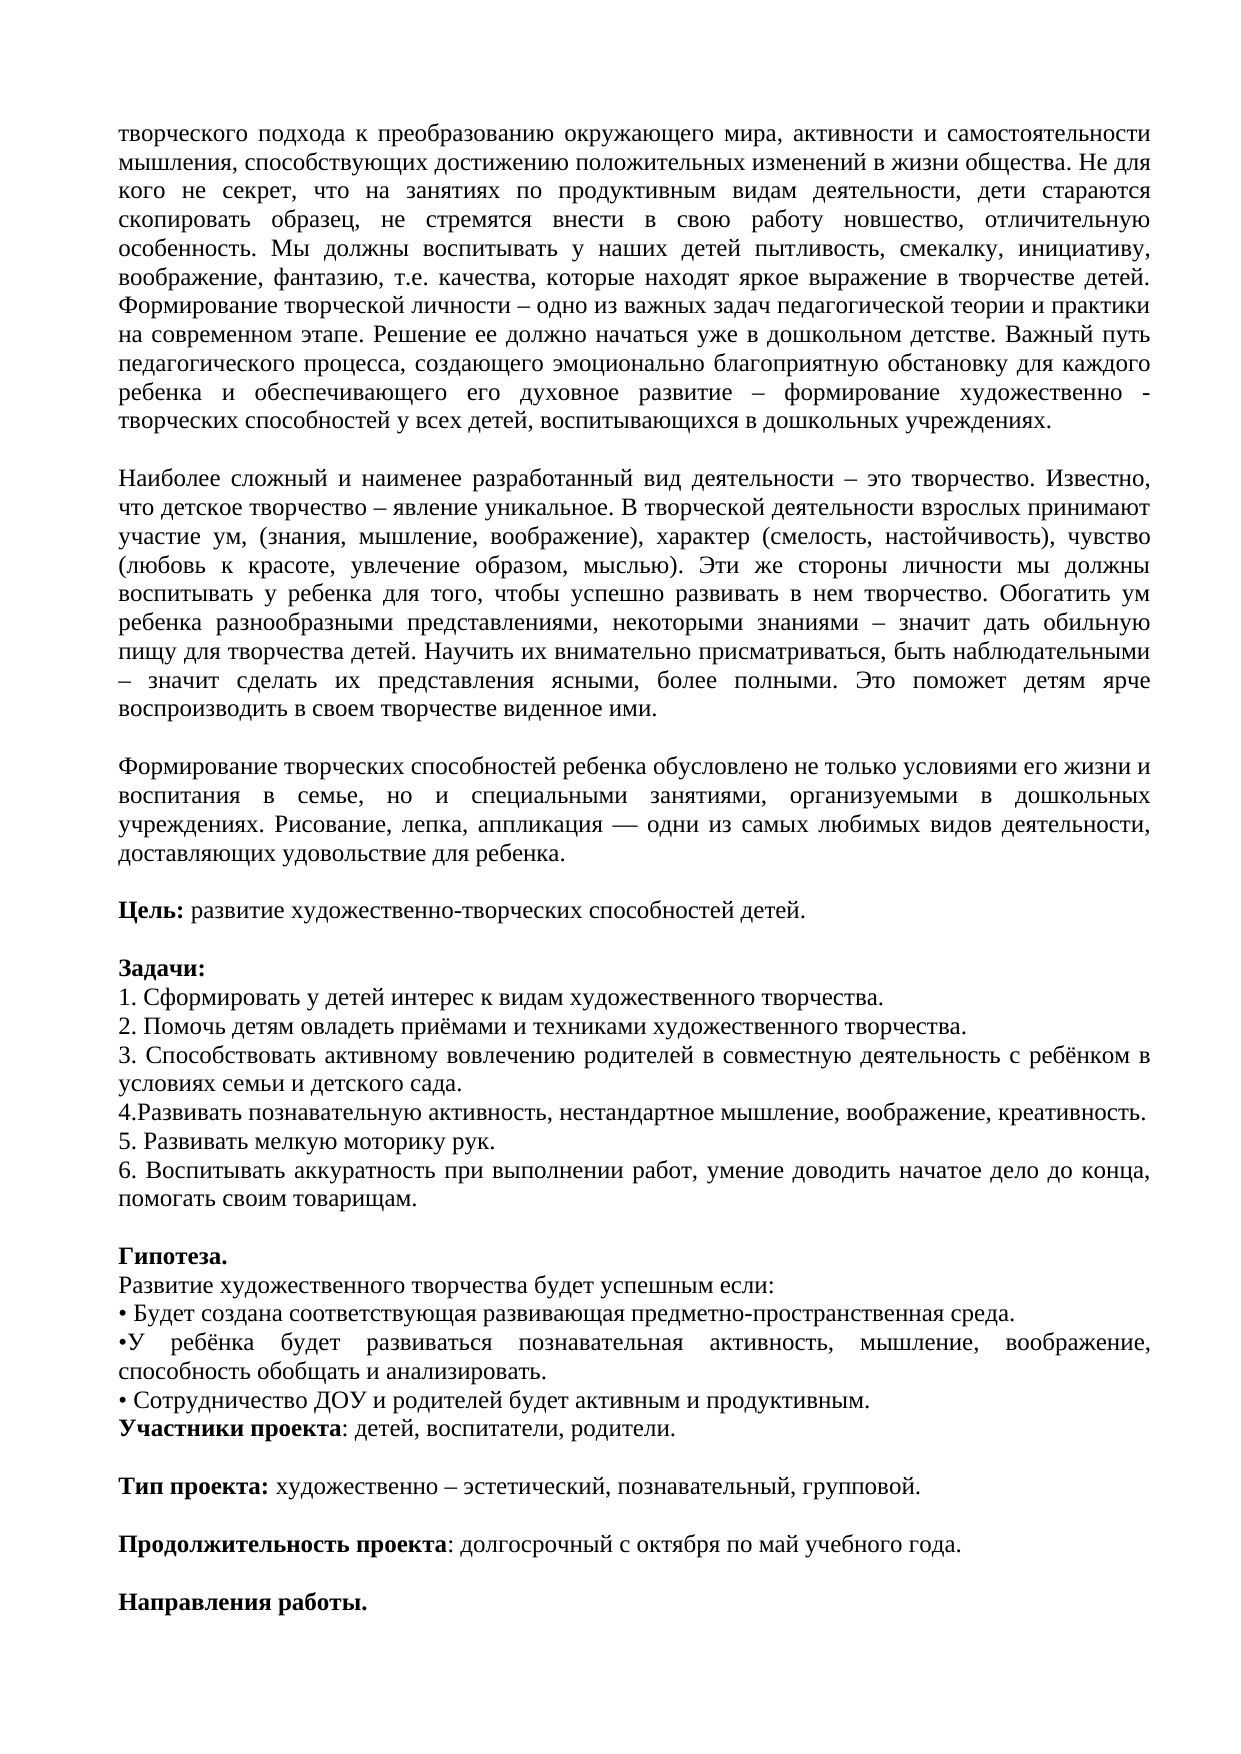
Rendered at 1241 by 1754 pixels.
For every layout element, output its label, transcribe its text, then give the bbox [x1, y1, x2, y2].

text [118, 118, 1152, 434]
text Участники проекта: детей, воспитатели, родители. [118, 1413, 1152, 1442]
text Развитие художественного творчества будет успешным если: [118, 1270, 1152, 1298]
text • Сотрудничество ДОУ и родителей будет активным и продуктивным. [118, 1385, 1152, 1413]
text Наиболее сложный и наименее разработанный вид деятельности – это творчество. Известно, что детское творчество – явление уникальное. В творческой деятельности взрослых принимают участие ум, (знания, мышление, воображение), характер (смелость, настойчивость), чувство (любовь к красоте, увлечение образом, мыслью). Эти же стороны личности мы должны воспитывать у ребенка для того, чтобы успешно развивать в нем творчество. Обогатить ум ребенка разнообразными представлениями, некоторыми знаниями – значит дать обильную пищу для творчества детей. Научить их внимательно присматриваться, быть наблюдательными – значит сделать их представления ясными, более полными. Это поможет детям ярче воспроизводить в своем творчестве виденное ими. [118, 463, 1152, 722]
text Задачи: [118, 953, 1152, 982]
text 2. Помочь детям овладеть приёмами и техниками художественного творчества. [118, 1011, 1152, 1040]
text 1. Сформировать у детей интерес к видам художественного творчества. [118, 982, 1152, 1011]
text Продолжительность проекта: долгосрочный с октября по май учебного года. [118, 1529, 1152, 1558]
text 6. Воспитывать аккуратность при выполнении работ, умение доводить начатое дело до конца, помогать своим товарищам. [118, 1155, 1152, 1212]
text Формирование творческих способностей ребенка обусловлено не только условиями его жизни и воспитания в семье, но и специальными занятиями, организуемыми в дошкольных учреждениях. Рисование, лепка, аппликация — одни из самых любимых видов деятельности, доставляющих удовольствие для ребенка. [118, 751, 1152, 866]
text 3. Способствовать активному вовлечению родителей в совместную деятельность с ребёнком в условиях семьи и детского сада. [118, 1040, 1152, 1097]
text • Будет создана соответствующая развивающая предметно-пространственная среда. [118, 1298, 1152, 1327]
text •У ребёнка будет развиваться познавательная активность, мышление, воображение, способность обобщать и анализировать. [118, 1327, 1152, 1385]
text Цель: развитие художественно-творческих способностей детей. [118, 896, 1152, 924]
text 4.Развивать познавательную активность, нестандартное мышление, воображение, креативность. [118, 1097, 1152, 1126]
text Тип проекта: художественно – эстетический, познавательный, групповой. [118, 1471, 1152, 1500]
text Направления работы. [118, 1587, 1152, 1616]
text Гипотеза. [118, 1241, 1152, 1270]
text 5. Развивать мелкую моторику рук. [118, 1126, 1152, 1155]
